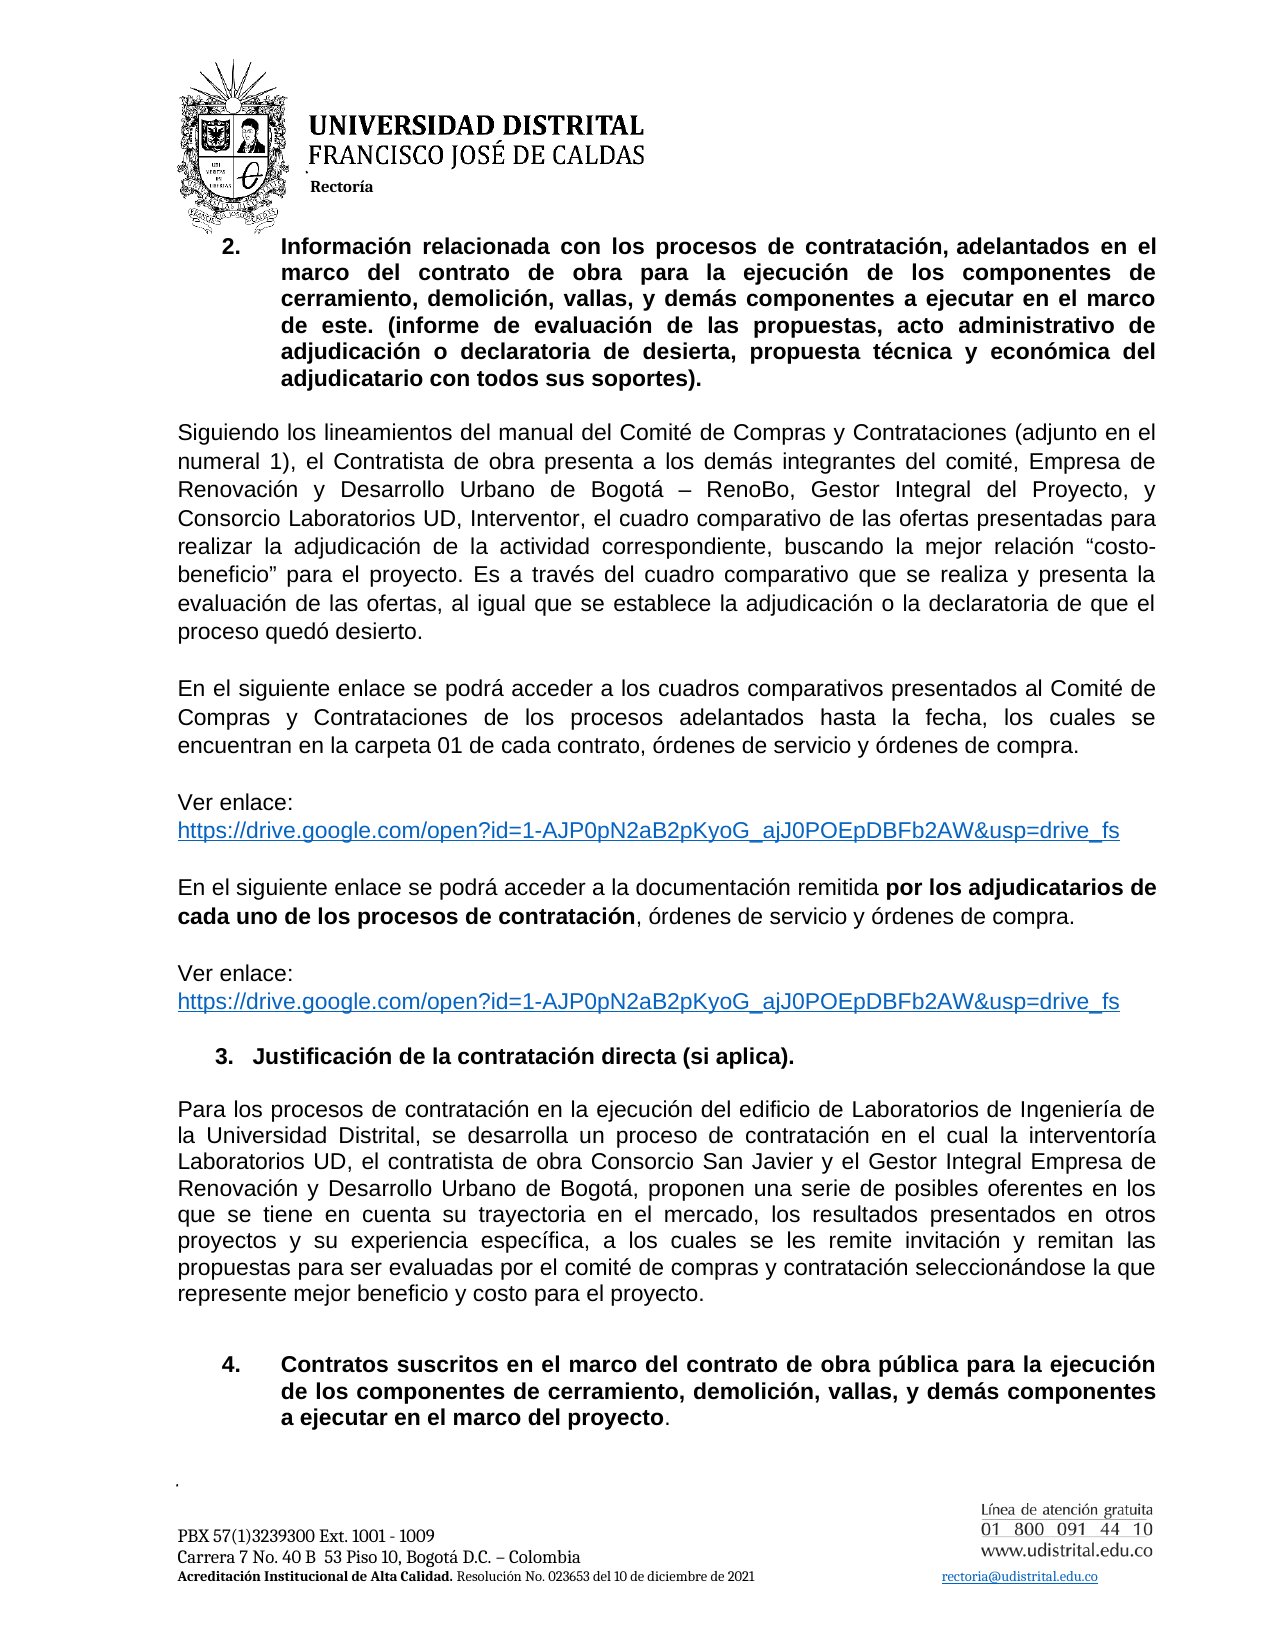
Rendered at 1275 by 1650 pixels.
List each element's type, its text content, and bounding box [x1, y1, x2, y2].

picture [978, 1503, 1153, 1563]
list Información relacionada con los procesos de contratación, adelantados en el marco del contrato de obra para la ejecución de los componentes de cerramiento, demolición, vallas, y demás componentes a ejecutar en el marco de este. (informe de evaluación de las propuestas, acto administrativo de adjudicación o declaratoria de desierta, propuesta técnica y económica del adjudicatario con todos sus soportes). [222, 233, 1157, 391]
list Justificación de la contratación directa (si aplica). [215, 1043, 1157, 1069]
picture [177, 59, 644, 234]
list Contratos suscritos en el marco del contrato de obra pública para la ejecución de los componentes de cerramiento, demolición, vallas, y demás componentes a ejecutar en el marco del proyecto. [222, 1351, 1157, 1431]
text Siguiendo los lineamientos del manual del Comité de Compras y Contrataciones (adjunto en el numeral 1), el Contratista de obra presenta a los demás integrantes del comité, Empresa de Renovación y Desarrollo Urbano de Bogotá – RenoBo, Gestor Integral del Proyecto, y Consorcio Laboratorios UD, Interventor, el cuadro comparativo de las ofertas presentadas para realizar la adjudicación de la actividad correspondiente, buscando la mejor relación “costo-beneficio” para el proyecto. Es a través del cuadro comparativo que se realiza y presenta la evaluación de las ofertas, al igual que se establece la adjudicación o la declaratoria de que el proceso quedó desierto. [177, 419, 1157, 645]
text https://drive.google.com/open?id=1-AJP0pN2aB2pKyoG_ajJ0POEpDBFb2AW&usp=drive_fs [177, 988, 1157, 1014]
text https://drive.google.com/open?id=1-AJP0pN2aB2pKyoG_ajJ0POEpDBFb2AW&usp=drive_fs [177, 817, 1157, 844]
text En el siguiente enlace se podrá acceder a la documentación remitida por los adjudicatarios de cada uno de los procesos de contratación, órdenes de servicio y órdenes de compra. [177, 874, 1157, 929]
text Ver enlace: [177, 789, 1157, 815]
text En el siguiente enlace se podrá acceder a los cuadros comparativos presentados al Comité de Compras y Contrataciones de los procesos adelantados hasta la fecha, los cuales se encuentran en la carpeta 01 de cada contrato, órdenes de servicio y órdenes de compra. [177, 675, 1157, 758]
text Para los procesos de contratación en la ejecución del edificio de Laboratorios de Ingeniería de la Universidad Distrital, se desarrolla un proceso de contratación en el cual la interventoría Laboratorios UD, el contratista de obra Consorcio San Javier y el Gestor Integral Empresa de Renovación y Desarrollo Urbano de Bogotá, proponen una serie de posibles oferentes en los que se tiene en cuenta su trayectoria en el mercado, los resultados presentados en otros proyectos y su experiencia específica, a los cuales se les remite invitación y remitan las propuestas para ser evaluadas por el comité de compras y contratación seleccionándose la que represente mejor beneficio y costo para el proyecto. [177, 1096, 1157, 1306]
text Ver enlace: [177, 959, 1157, 986]
